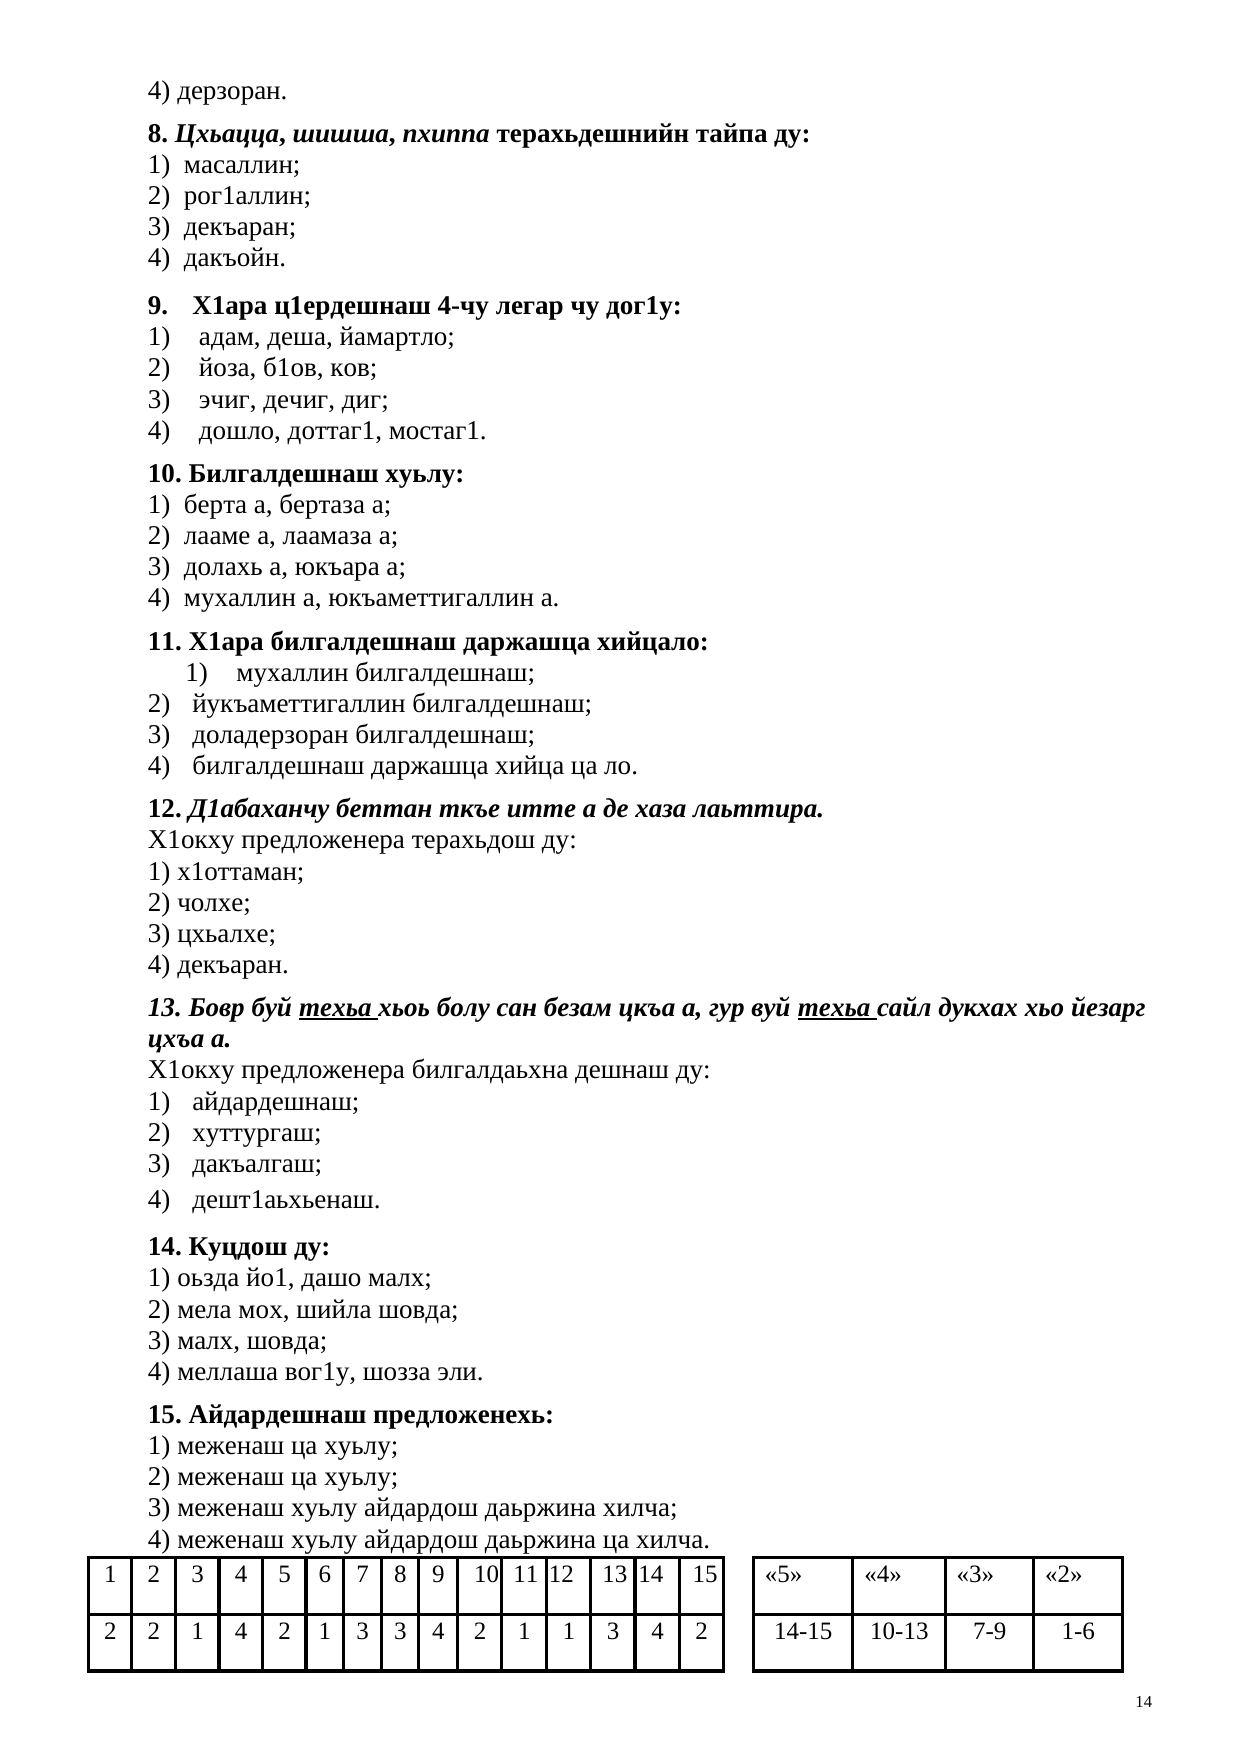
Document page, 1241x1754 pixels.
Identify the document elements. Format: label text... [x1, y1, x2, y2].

text 2) чолхе; [148, 886, 1152, 917]
text 4) дакъойн. [148, 242, 1152, 273]
table_header 11 [503, 1559, 545, 1613]
list мухаллин билгалдешнаш; [164, 656, 1152, 687]
text Х1окху предложенера терахьдош ду: [148, 823, 1152, 855]
table_header «4» [854, 1559, 944, 1613]
text 15. Айдардешнаш предложенехь: [148, 1398, 1152, 1429]
text 1) меженаш ца хуьлу; [148, 1429, 1152, 1460]
table_header 10 [459, 1559, 500, 1613]
table_cell 1-6 [1035, 1616, 1121, 1669]
text 4) мухаллин а, юкъаметтигаллин а. [148, 582, 1152, 613]
table_cell 3 [592, 1616, 633, 1669]
table_cell 1 [503, 1616, 545, 1669]
table_cell 1 [308, 1616, 342, 1669]
table_header «2» [1035, 1559, 1121, 1613]
text 3) меженаш хуьлу айдардош даьржина хилча; [148, 1492, 1152, 1523]
table_header 12 [548, 1559, 589, 1613]
table_header 1 [90, 1559, 130, 1613]
list йукъаметтигаллин билгалдешнаш; [148, 687, 1152, 718]
table_header 2 [133, 1559, 174, 1613]
table_cell 2 [90, 1616, 130, 1669]
table_cell 2 [681, 1616, 722, 1669]
table_header «5» [755, 1559, 851, 1613]
text 2) рог1аллин; [148, 179, 1152, 210]
text 11. Х1ара билгалдешнаш даржашца хийцало: [148, 625, 1152, 656]
table_cell 14-15 [755, 1616, 851, 1669]
table_header 3 [177, 1559, 217, 1613]
text 10. Билгалдешнаш хуьлу: [148, 457, 1152, 488]
list хуттургаш; [148, 1116, 1152, 1147]
table_header 4 [221, 1559, 261, 1613]
list адам, деша, йамартло; [148, 320, 1152, 352]
list эчиг, дечиг, диг; [148, 383, 1152, 414]
table_cell 4 [637, 1616, 678, 1669]
table_cell 2 [264, 1616, 304, 1669]
table_cell 1 [548, 1616, 589, 1669]
text 1) берта а, бертаза а; [148, 488, 1152, 519]
table_cell 10-13 [854, 1616, 944, 1669]
table_cell 3 [345, 1616, 380, 1669]
text 4) дерзоран. [148, 74, 1152, 105]
list айдардешнаш; [148, 1085, 1152, 1116]
table_header 6 [308, 1559, 342, 1613]
table_header 9 [420, 1559, 456, 1613]
table_cell 2 [459, 1616, 500, 1669]
table_header «3» [947, 1559, 1032, 1613]
text 3) малх, шовда; [148, 1324, 1152, 1355]
table_header 5 [264, 1559, 304, 1613]
table_cell 3 [383, 1616, 417, 1669]
table_cell 1 [177, 1616, 217, 1669]
text 3) долахь а, юкъара а; [148, 550, 1152, 582]
list йоза, б1ов, ков; [148, 352, 1152, 383]
text 1) х1оттаман; [148, 855, 1152, 886]
text 4) декъаран. [148, 948, 1152, 979]
text 4) меллаша вог1у, шозза эли. [148, 1355, 1152, 1386]
table_cell 4 [420, 1616, 456, 1669]
text 1) масаллин; [148, 148, 1152, 179]
table_header 14 [637, 1559, 678, 1613]
text 2) мела мох, шийла шовда; [148, 1293, 1152, 1324]
list дошло, доттаг1, мостаг1. [148, 414, 1152, 445]
text 4) меженаш хуьлу айдардош даьржина ца хилча. [148, 1523, 1152, 1554]
list билгалдешнаш даржашца хийца ца ло. [148, 749, 1152, 780]
text 2) меженаш ца хуьлу; [148, 1460, 1152, 1492]
table_header 7 [345, 1559, 380, 1613]
text 12. Д1абаханчу беттан ткъе итте а де хаза лаьттира. [148, 792, 1152, 823]
text Х1окху предложенера билгалдаьхна дешнаш ду: [148, 1053, 1152, 1085]
table_cell 2 [133, 1616, 174, 1669]
table_cell 4 [221, 1616, 261, 1669]
list дакъалгаш; [148, 1147, 1152, 1178]
list дешт1аьхьенаш. [148, 1183, 1152, 1214]
text 1) оьзда йо1, дашо малх; [148, 1262, 1152, 1293]
table_header 13 [592, 1559, 633, 1613]
text 8. Цхьацца, шишша, пхиппа терахьдешнийн тайпа ду: [148, 117, 1152, 148]
list доладерзоран билгалдешнаш; [148, 718, 1152, 749]
list Х1ара ц1ердешнаш 4-чу легар чу дог1у: [148, 289, 1152, 320]
table_header [725, 1556, 752, 1669]
text 2) лааме а, лаамаза а; [148, 519, 1152, 550]
table_header 8 [383, 1559, 417, 1613]
text 3) цхьалхе; [148, 917, 1152, 948]
table_cell 7-9 [947, 1616, 1032, 1669]
text 14. Куцдош ду: [148, 1230, 1152, 1262]
table_header 15 [681, 1559, 722, 1613]
text 13. Бовр буй техьа хьоь болу сан безам цкъа а, гур вуй техьа сайл дукхах хьо йезарг цхъа а. [148, 991, 1152, 1053]
text 3) декъаран; [148, 210, 1152, 242]
